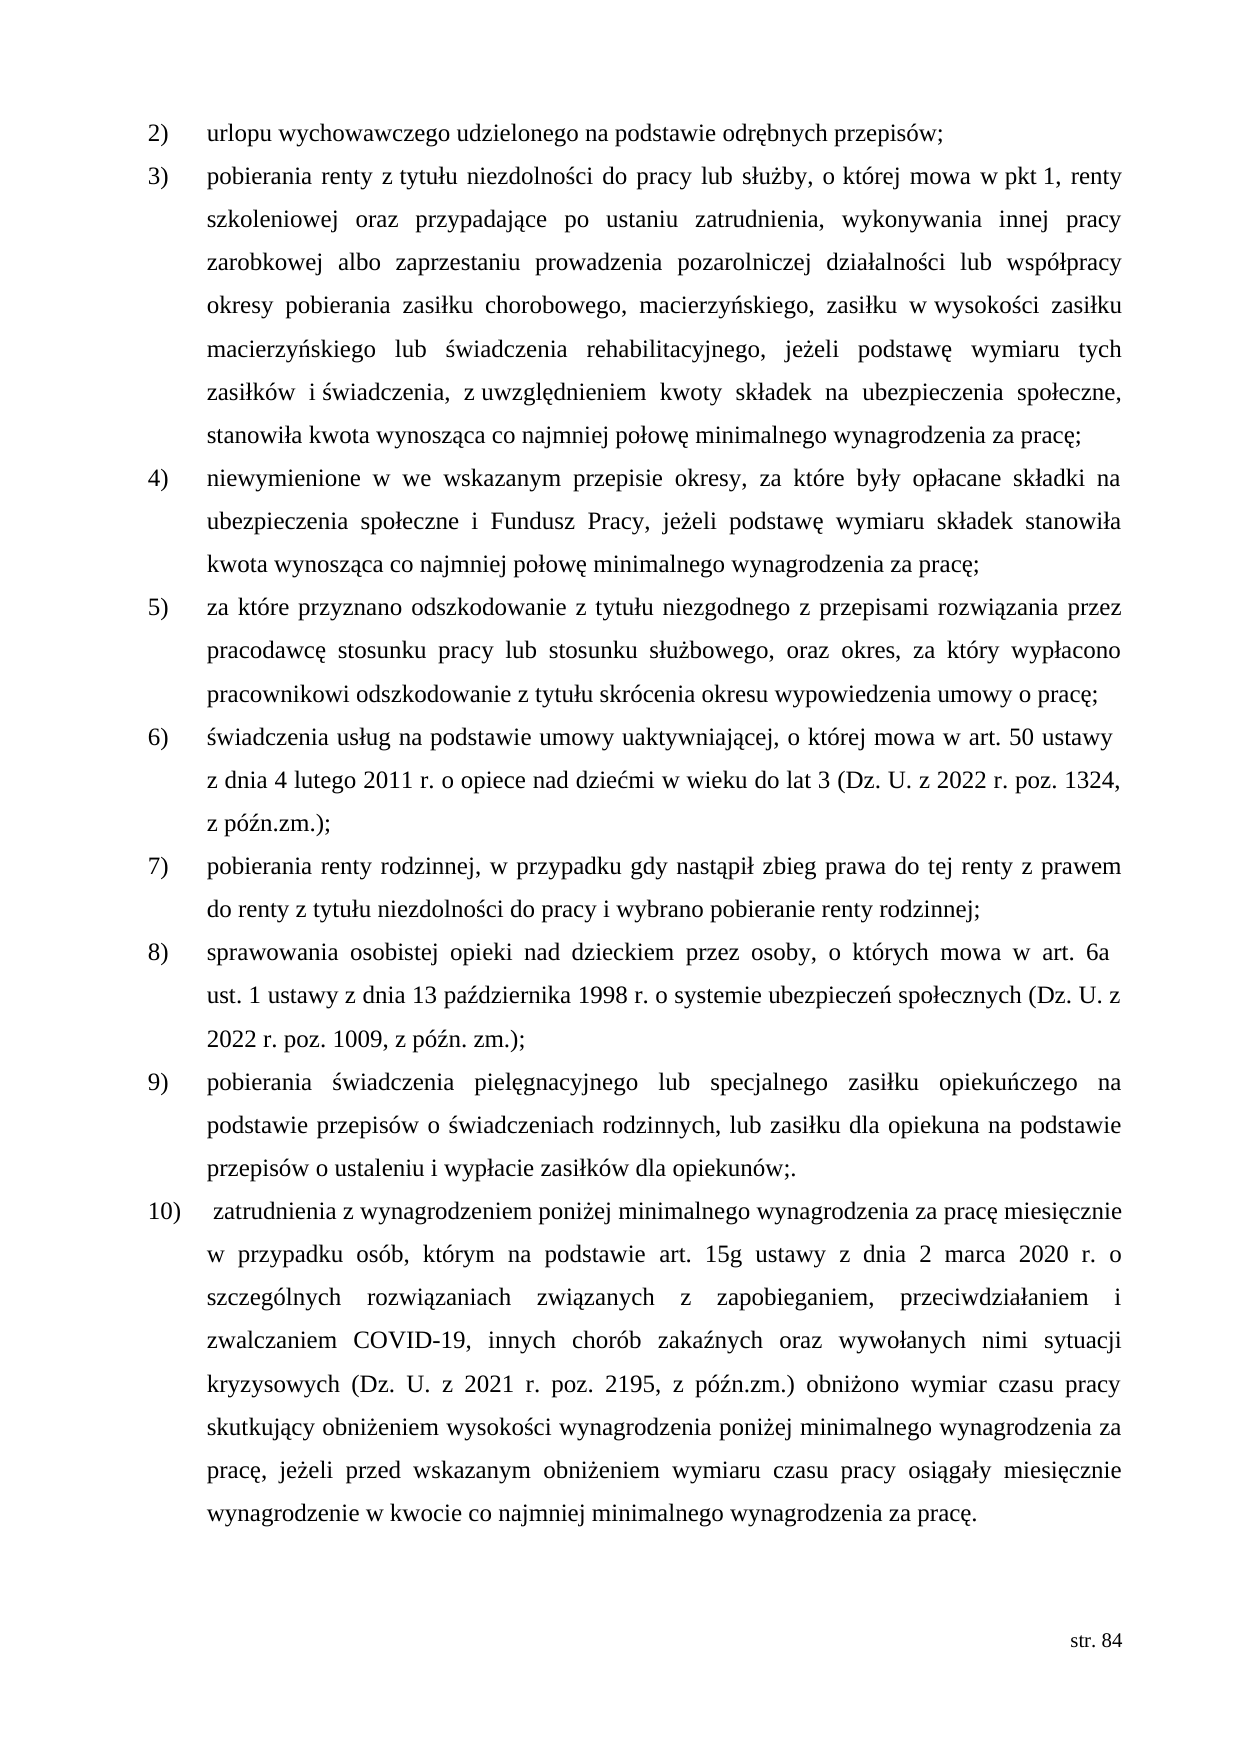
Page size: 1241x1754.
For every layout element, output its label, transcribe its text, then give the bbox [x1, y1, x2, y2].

list pobierania świadczenia pielęgnacyjnego lub specjalnego zasiłku opiekuńczego na podstawie przepisów o świadczeniach rodzinnych, lub zasiłku dla opiekuna na podstawie przepisów o ustaleniu i wypłacie zasiłków dla opiekunów;. [148, 1067, 1122, 1182]
list zatrudnienia z wynagrodzeniem poniżej minimalnego wynagrodzenia za pracę miesięcznie w przypadku osób, którym na podstawie art. 15g ustawy z dnia 2 marca 2020 r. o szczególnych rozwiązaniach związanych z zapobieganiem, przeciwdziałaniem i zwalczaniem COVID-19, innych chorób zakaźnych oraz wywołanych nimi sytuacji kryzysowych (Dz. U. z 2021 r. poz. 2195, z późn.zm.) obniżono wymiar czasu pracy skutkujący obniżeniem wysokości wynagrodzenia poniżej minimalnego wynagrodzenia za pracę, jeżeli przed wskazanym obniżeniem wymiaru czasu pracy osiągały miesięcznie wynagrodzenie w kwocie co najmniej minimalnego wynagrodzenia za pracę. [148, 1196, 1122, 1527]
list pobierania renty z tytułu niezdolności do pracy lub służby, o której mowa w pkt 1, renty szkoleniowej oraz przypadające po ustaniu zatrudnienia, wykonywania innej pracy zarobkowej albo zaprzestaniu prowadzenia pozarolniczej działalności lub współpracy okresy pobierania zasiłku chorobowego, macierzyńskiego, zasiłku w wysokości zasiłku macierzyńskiego lub świadczenia rehabilitacyjnego, jeżeli podstawę wymiaru tych zasiłków i świadczenia, z uwzględnieniem kwoty składek na ubezpieczenia społeczne, stanowiła kwota wynosząca co najmniej połowę minimalnego wynagrodzenia za pracę; [148, 161, 1122, 449]
list niewymienione w we wskazanym przepisie okresy, za które były opłacane składki na ubezpieczenia społeczne i Fundusz Pracy, jeżeli podstawę wymiaru składek stanowiła kwota wynosząca co najmniej połowę minimalnego wynagrodzenia za pracę; [148, 463, 1122, 578]
list urlopu wychowawczego udzielonego na podstawie odrębnych przepisów; [148, 118, 1122, 147]
list sprawowania osobistej opieki nad dzieckiem przez osoby, o których mowa w art. 6a ust. 1 ustawy z dnia 13 października 1998 r. o systemie ubezpieczeń społecznych (Dz. U. z 2022 r. poz. 1009, z późn. zm.); [148, 937, 1122, 1052]
list za które przyznano odszkodowanie z tytułu niezgodnego z przepisami rozwiązania przez pracodawcę stosunku pracy lub stosunku służbowego, oraz okres, za który wypłacono pracownikowi odszkodowanie z tytułu skrócenia okresu wypowiedzenia umowy o pracę; [148, 592, 1122, 707]
list świadczenia usług na podstawie umowy uaktywniającej, o której mowa w art. 50 ustawy z dnia 4 lutego 2011 r. o opiece nad dziećmi w wieku do lat 3 (Dz. U. z 2022 r. poz. 1324, z późn.zm.); [148, 722, 1122, 837]
list pobierania renty rodzinnej, w przypadku gdy nastąpił zbieg prawa do tej renty z prawem do renty z tytułu niezdolności do pracy i wybrano pobieranie renty rodzinnej; [148, 851, 1122, 923]
